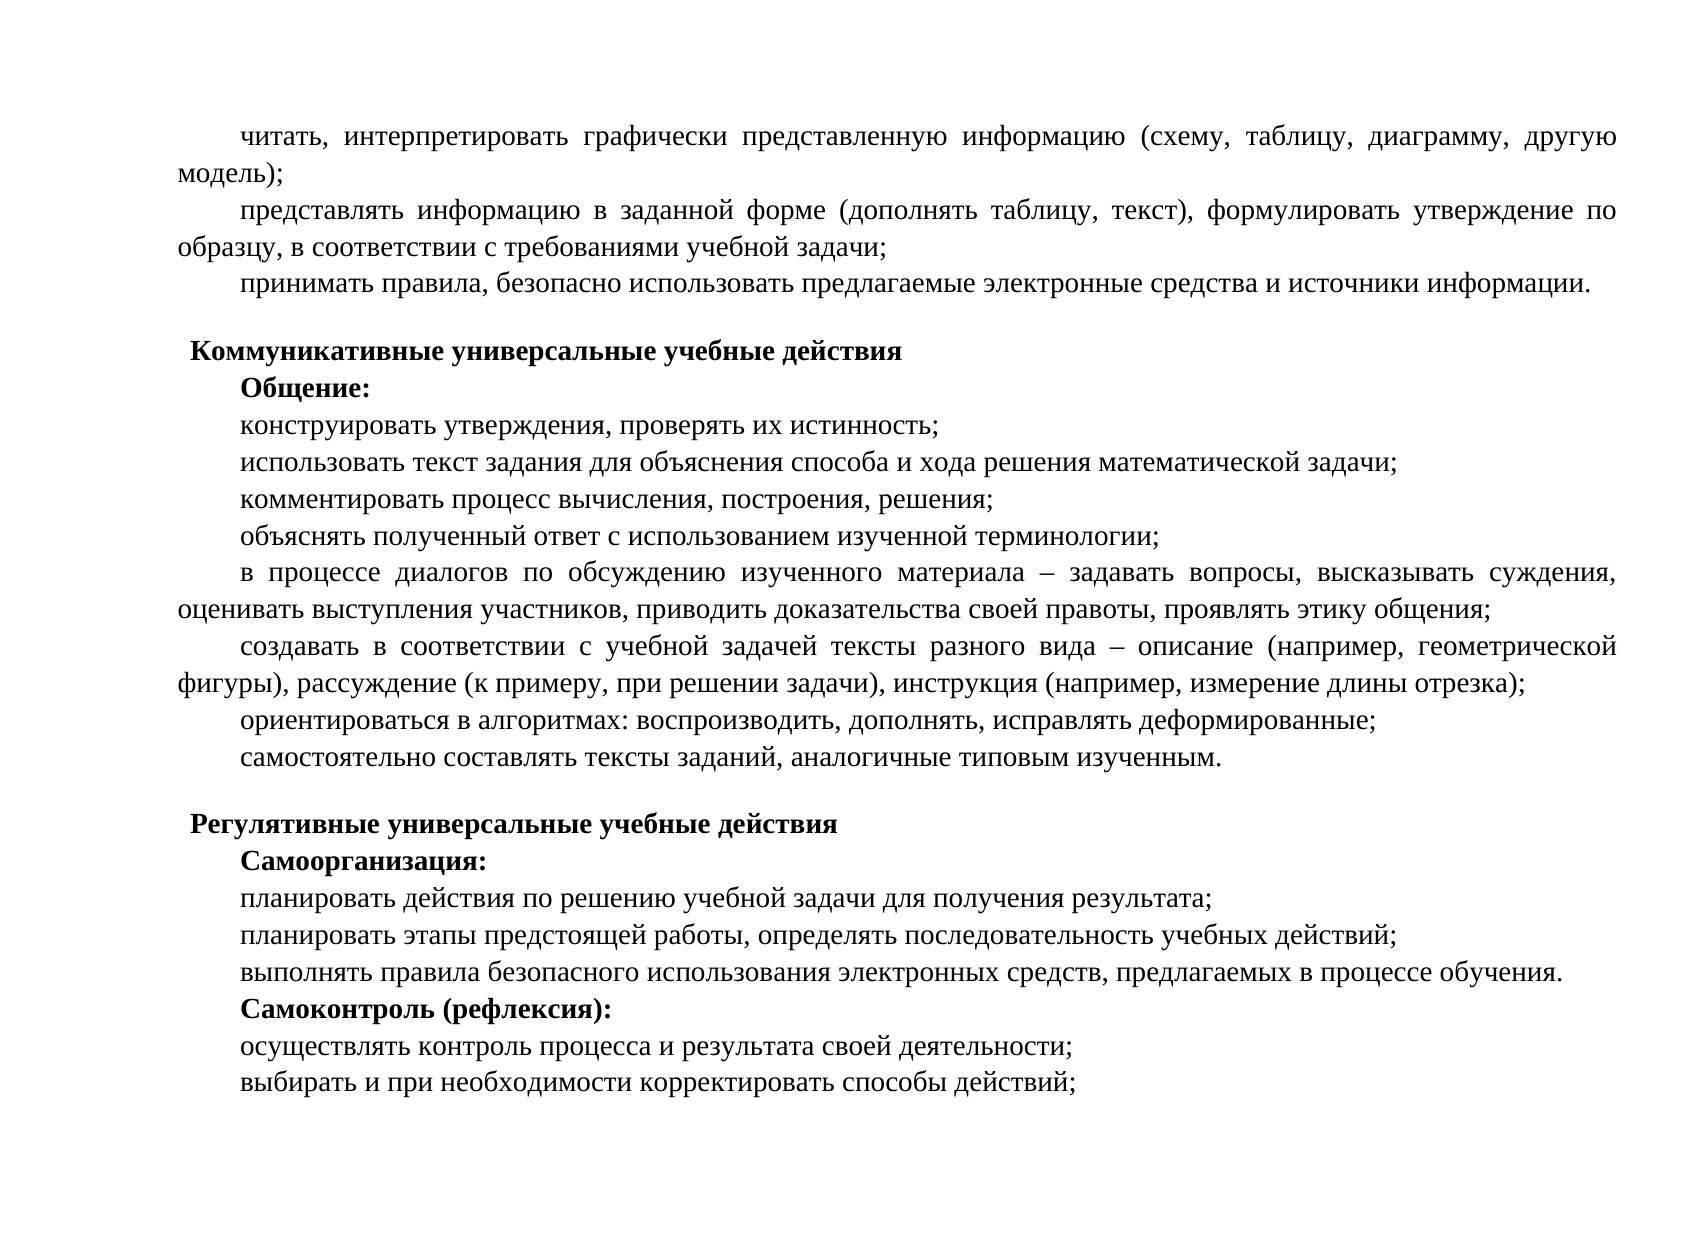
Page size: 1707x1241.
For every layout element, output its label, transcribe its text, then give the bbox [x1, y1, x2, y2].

text Самоконтроль (рефлексия): [177, 991, 1618, 1024]
text в процессе диалогов по обсуждению изученного материала – задавать вопросы, высказывать суждения, оценивать выступления участников, приводить доказательства своей правоты, проявлять этику общения; [177, 554, 1618, 625]
text комментировать процесс вычисления, построения, решения; [177, 481, 1618, 514]
text осуществлять контроль процесса и результата своей деятельности; [177, 1028, 1618, 1061]
text объяснять полученный ответ с использованием изученной терминологии; [177, 518, 1618, 551]
text Самоорганизация: [177, 843, 1618, 877]
text выбирать и при необходимости корректировать способы действий; [177, 1064, 1618, 1098]
text самостоятельно составлять тексты заданий, аналогичные типовым изученным. [177, 739, 1618, 772]
text ориентироваться в алгоритмах: воспроизводить, дополнять, исправлять деформированные; [177, 702, 1618, 736]
text читать, интерпретировать графически представленную информацию (схему, таблицу, диаграмму, другую модель); [177, 118, 1618, 188]
text конструировать утверждения, проверять их истинность; [177, 407, 1618, 441]
text использовать текст задания для объяснения способа и хода решения математической задачи; [177, 444, 1618, 477]
text создавать в соответствии с учебной задачей тексты разного вида – описание (например, геометрической фигуры), рассуждение (к примеру, при решении задачи), инструкция (например, измерение длины отрезка); [177, 628, 1618, 699]
text планировать этапы предстоящей работы, определять последовательность учебных действий; [177, 917, 1618, 951]
text выполнять правила безопасного использования электронных средств, предлагаемых в процессе обучения. [177, 954, 1618, 987]
text Регулятивные универсальные учебные действия [190, 806, 1618, 840]
text Общение: [177, 370, 1618, 404]
text Коммуникативные универсальные учебные действия [190, 333, 1618, 367]
text планировать действия по решению учебной задачи для получения результата; [177, 880, 1618, 914]
text принимать правила, безопасно использовать предлагаемые электронные средства и источники информации. [177, 266, 1618, 299]
text представлять информацию в заданной форме (дополнять таблицу, текст), формулировать утверждение по образцу, в соответствии с требованиями учебной задачи; [177, 192, 1618, 262]
